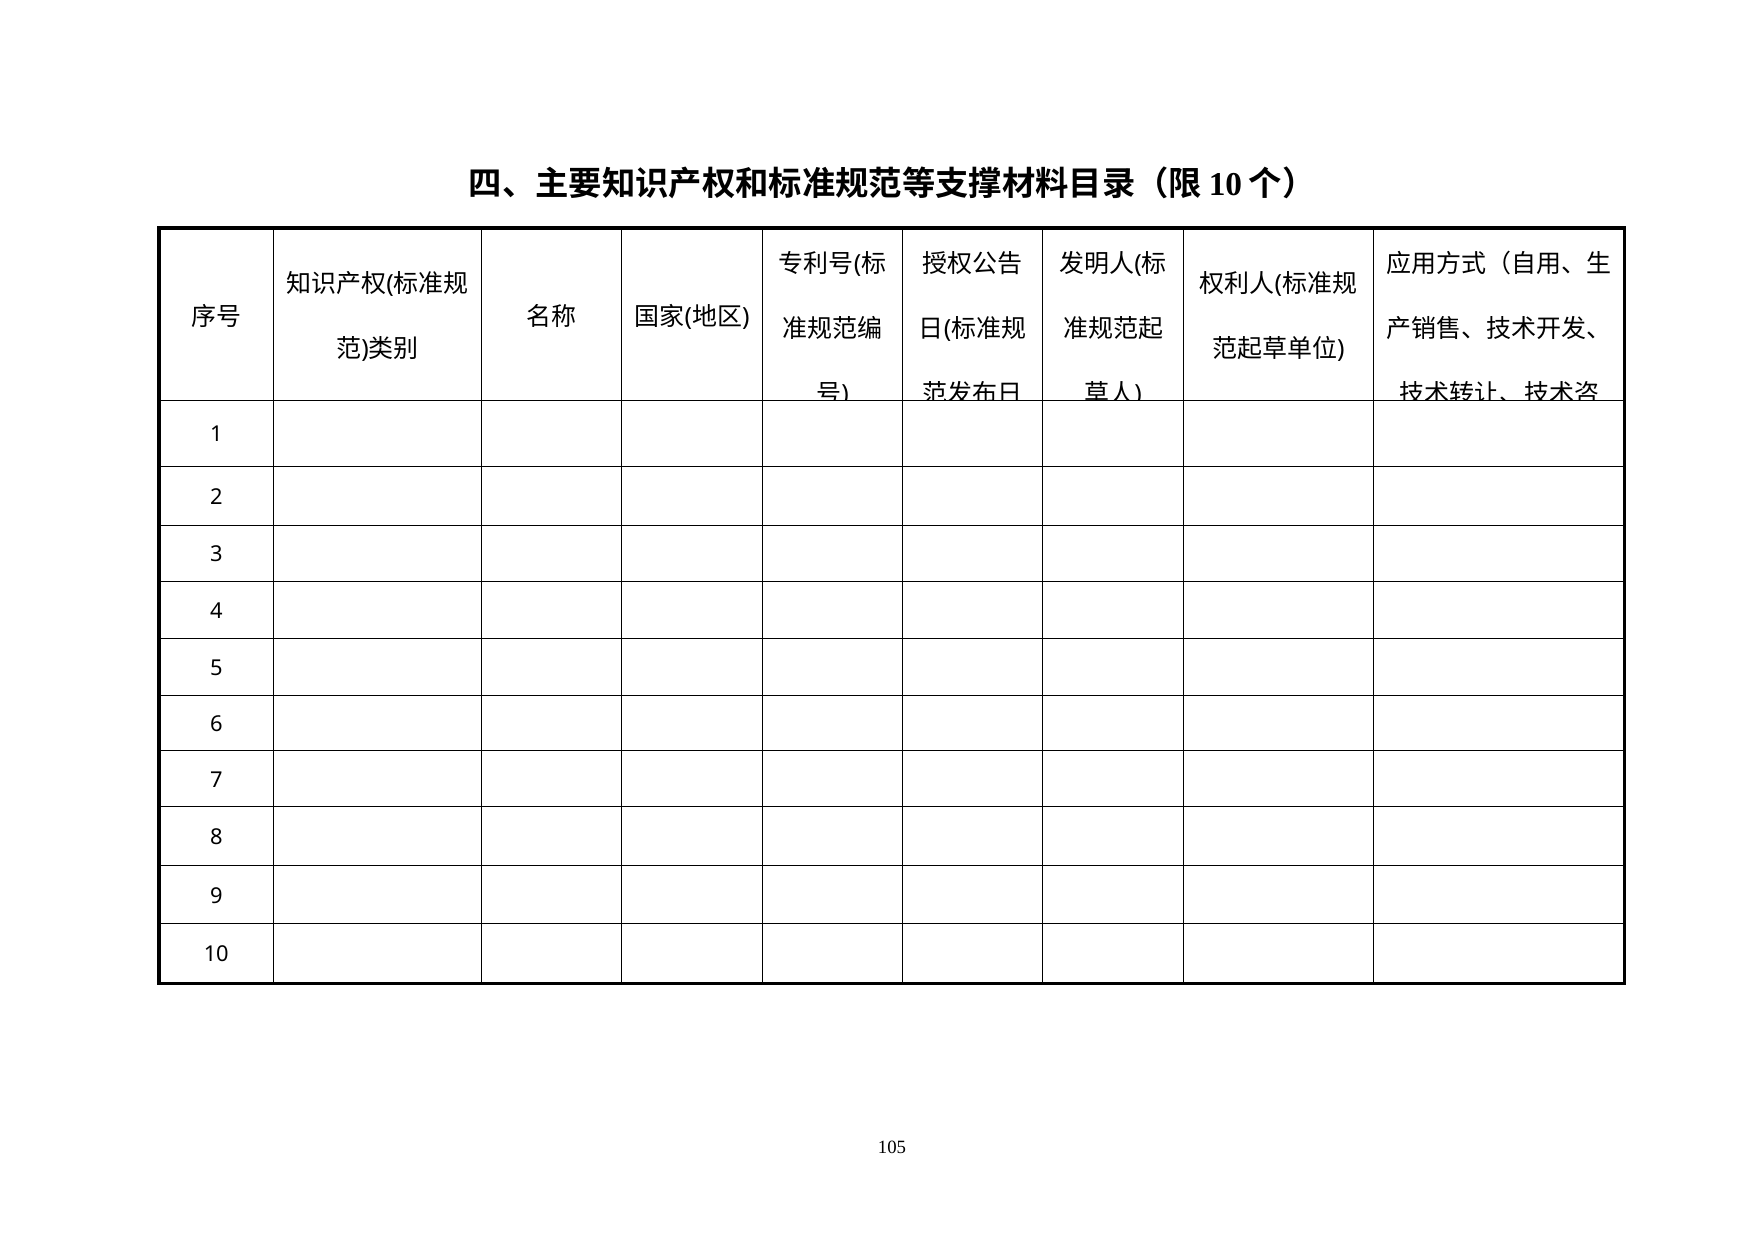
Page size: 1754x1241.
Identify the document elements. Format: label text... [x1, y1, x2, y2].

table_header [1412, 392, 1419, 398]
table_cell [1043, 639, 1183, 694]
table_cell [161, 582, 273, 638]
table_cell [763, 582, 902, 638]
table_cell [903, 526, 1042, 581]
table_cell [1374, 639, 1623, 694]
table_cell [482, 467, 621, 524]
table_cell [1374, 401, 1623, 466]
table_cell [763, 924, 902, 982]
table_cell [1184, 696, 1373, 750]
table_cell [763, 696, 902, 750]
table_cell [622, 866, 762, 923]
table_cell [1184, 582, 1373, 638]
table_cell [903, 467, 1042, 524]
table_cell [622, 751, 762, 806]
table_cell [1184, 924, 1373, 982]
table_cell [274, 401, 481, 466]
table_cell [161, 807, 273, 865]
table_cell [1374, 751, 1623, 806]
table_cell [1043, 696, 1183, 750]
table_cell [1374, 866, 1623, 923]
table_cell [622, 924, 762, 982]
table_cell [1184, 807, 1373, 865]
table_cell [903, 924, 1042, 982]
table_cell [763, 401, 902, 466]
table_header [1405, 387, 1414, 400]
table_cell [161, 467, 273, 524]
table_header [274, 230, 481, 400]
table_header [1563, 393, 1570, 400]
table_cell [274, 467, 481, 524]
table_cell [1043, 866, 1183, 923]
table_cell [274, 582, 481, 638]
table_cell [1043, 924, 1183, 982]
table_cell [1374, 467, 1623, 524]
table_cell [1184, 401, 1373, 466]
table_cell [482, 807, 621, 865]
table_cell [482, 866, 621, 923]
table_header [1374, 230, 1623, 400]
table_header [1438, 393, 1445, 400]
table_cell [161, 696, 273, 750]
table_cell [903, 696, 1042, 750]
text 四、主要知识产权和标准规范等支撑材料目录（限10个） [148, 149, 1636, 214]
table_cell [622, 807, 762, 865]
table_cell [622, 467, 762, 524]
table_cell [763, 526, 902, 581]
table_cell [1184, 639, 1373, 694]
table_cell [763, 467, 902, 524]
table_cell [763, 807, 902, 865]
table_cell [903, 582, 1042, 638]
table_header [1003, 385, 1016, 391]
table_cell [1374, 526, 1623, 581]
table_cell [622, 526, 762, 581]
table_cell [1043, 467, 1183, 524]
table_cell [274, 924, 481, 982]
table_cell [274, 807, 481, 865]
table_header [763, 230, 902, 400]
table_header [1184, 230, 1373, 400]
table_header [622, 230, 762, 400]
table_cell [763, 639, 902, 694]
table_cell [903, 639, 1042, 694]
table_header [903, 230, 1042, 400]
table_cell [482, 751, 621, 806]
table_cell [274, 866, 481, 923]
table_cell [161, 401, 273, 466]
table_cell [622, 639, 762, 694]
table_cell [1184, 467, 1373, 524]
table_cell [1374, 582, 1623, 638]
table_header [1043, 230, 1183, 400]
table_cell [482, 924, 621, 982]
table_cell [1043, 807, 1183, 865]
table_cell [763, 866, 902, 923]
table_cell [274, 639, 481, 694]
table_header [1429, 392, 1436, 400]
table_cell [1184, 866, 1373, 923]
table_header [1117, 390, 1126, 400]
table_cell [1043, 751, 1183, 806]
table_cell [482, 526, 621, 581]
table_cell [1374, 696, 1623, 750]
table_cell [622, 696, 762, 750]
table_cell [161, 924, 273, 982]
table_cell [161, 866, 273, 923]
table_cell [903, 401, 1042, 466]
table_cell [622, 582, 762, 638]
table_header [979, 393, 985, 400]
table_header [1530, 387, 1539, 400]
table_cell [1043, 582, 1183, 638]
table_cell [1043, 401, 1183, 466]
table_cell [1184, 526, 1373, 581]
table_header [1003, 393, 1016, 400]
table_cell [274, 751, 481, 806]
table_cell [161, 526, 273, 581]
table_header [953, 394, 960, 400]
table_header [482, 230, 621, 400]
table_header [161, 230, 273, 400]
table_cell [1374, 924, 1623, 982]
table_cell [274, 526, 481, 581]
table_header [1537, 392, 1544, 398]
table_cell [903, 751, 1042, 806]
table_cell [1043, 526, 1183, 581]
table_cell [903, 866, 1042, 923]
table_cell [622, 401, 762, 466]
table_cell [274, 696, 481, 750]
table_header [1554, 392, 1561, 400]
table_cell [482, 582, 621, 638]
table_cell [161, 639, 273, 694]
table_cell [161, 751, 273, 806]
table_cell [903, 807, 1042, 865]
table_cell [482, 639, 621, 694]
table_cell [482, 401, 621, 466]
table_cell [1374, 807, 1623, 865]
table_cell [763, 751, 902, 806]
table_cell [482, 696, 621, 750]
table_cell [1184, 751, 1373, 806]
